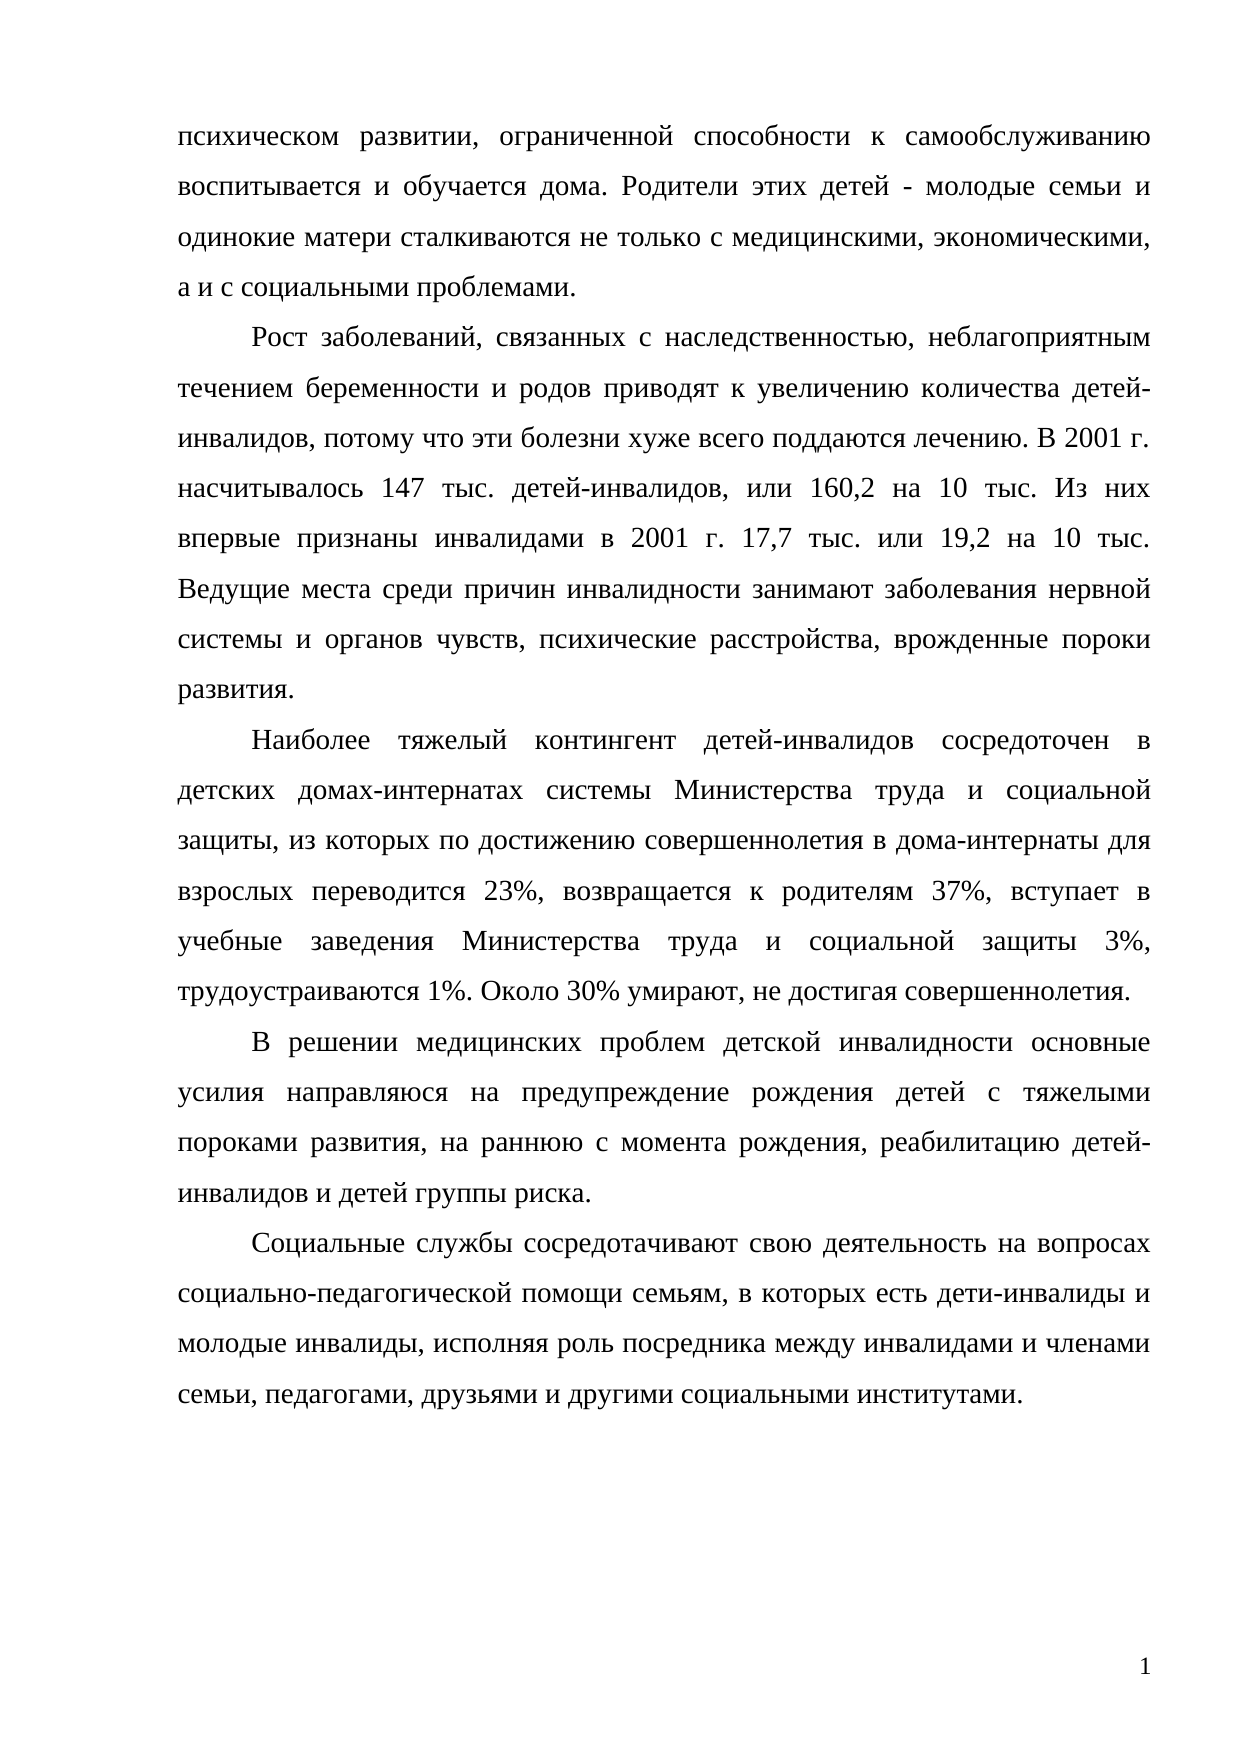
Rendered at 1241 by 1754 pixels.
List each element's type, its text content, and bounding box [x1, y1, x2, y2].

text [177, 118, 1152, 303]
text Социальные службы сосредотачивают свою деятельность на вопросах социально-педагогической помощи семьям, в которых есть дети-инвалиды и молодые инвалиды, исполняя роль посредника между инвалидами и членами семьи, педагогами, друзьями и другими социальными институтами. [177, 1225, 1152, 1409]
text Рост заболеваний, связанных с наследственностью, неблагоприятным течением беременности и родов приводят к увеличению количества детей-инвалидов, потому что эти болезни хуже всего поддаются лечению. В . насчитывалось 147 тыс. детей-инвалидов, или 160,2 на 10 тыс. Из них впервые признаны инвалидами в . 17,7 тыс. или 19,2 на 10 тыс. Ведущие места среди причин инвалидности занимают заболевания нервной системы и органов чувств, психические расстройства, врожденные пороки развития. [177, 319, 1152, 705]
text В решении медицинских проблем детской инвалидности основные усилия направляюся на предупреждение рождения детей с тяжелыми пороками развития, на раннюю с момента рождения, реабилитацию детей-инвалидов и детей группы риска. [177, 1024, 1152, 1208]
text Наиболее тяжелый контингент детей-инвалидов сосредоточен в детских домах-интернатах системы Министерства труда и социальной защиты, из которых по достижению совершеннолетия в дома-интернаты для взрослых переводится 23%, возвращается к родителям 37%, вступает в учебные заведения Министерства труда и социальной защиты 3%, трудоустраиваются 1%. Около 30% умирают, не достигая совершеннолетия. [177, 722, 1152, 1007]
